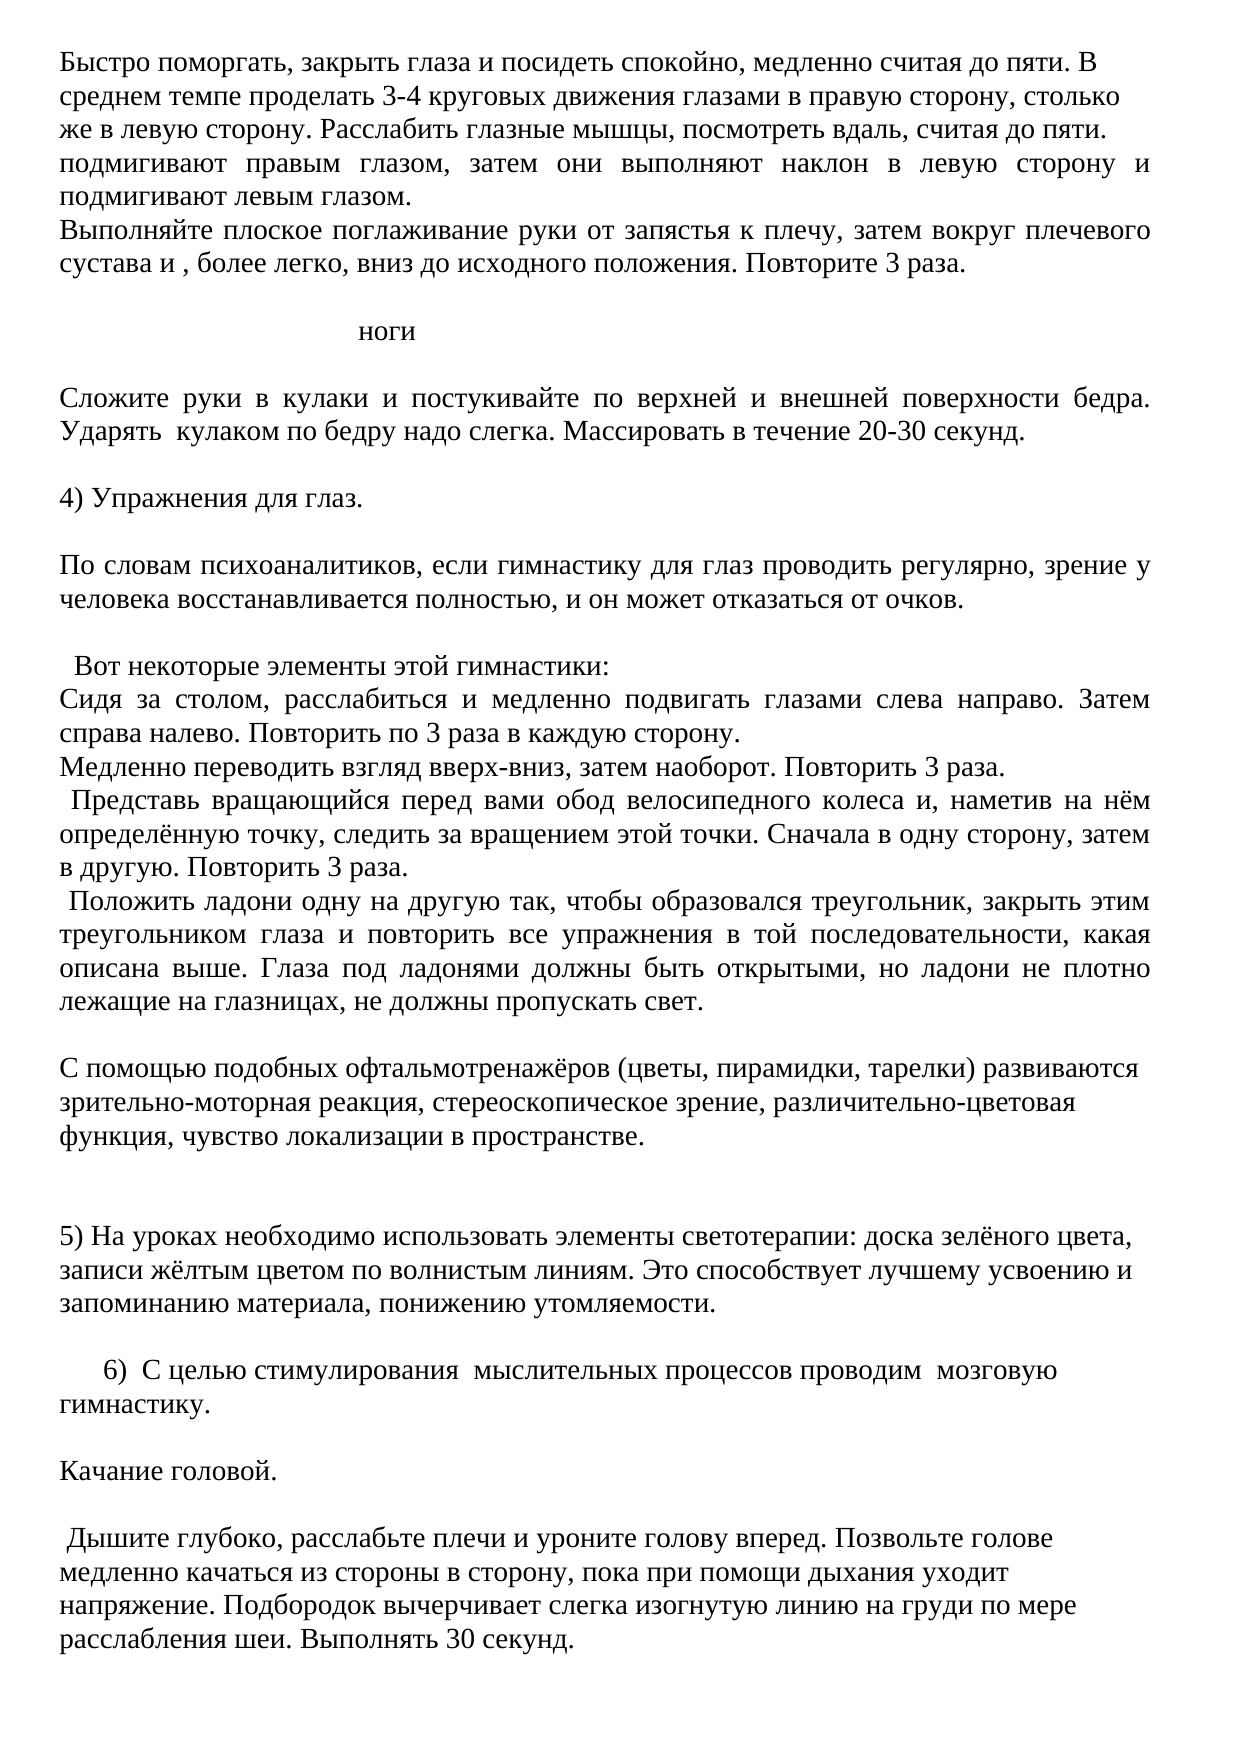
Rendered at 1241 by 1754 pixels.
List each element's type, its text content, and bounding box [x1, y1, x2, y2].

text 4) Упражнения для глаз. [59, 480, 1152, 514]
text Сидя за столом, расслабиться и медленно подвигать глазами слева направо. Затем справа налево. Повторить по 3 раза в каждую сторону. [59, 682, 1152, 749]
text Качание головой. [59, 1453, 1152, 1487]
text Выполняйте плоское поглаживание руки от запястья к плечу, затем вокруг плечевого сустава и , более легко, вниз до исходного положения. Повторите 3 раза. [59, 212, 1152, 279]
text 5) На уроках необходимо использовать элементы светотерапии: доска зелёного цвета, записи жёлтым цветом по волнистым линиям. Это способствует лучшему усвоению и запоминанию материала, понижению утомляемости. [59, 1218, 1152, 1319]
text подмигивают правым глазом, затем они выполняют наклон в левую сторону и подмигивают левым глазом. [59, 145, 1152, 212]
text По словам психоаналитиков, если гимнастику для глаз проводить регулярно, зрение у человека восстанавливается полностью, и он может отказаться от очков. [59, 547, 1152, 614]
text Дышите глубоко, расслабьте плечи и уроните голову вперед. Позвольте голове медленно качаться из стороны в сторону, пока при помощи дыхания уходит напряжение. Подбородок вычерчивает слегка изогнутую линию на груди по мере расслабления шеи. Выполнять 30 секунд. [59, 1520, 1152, 1654]
text 6) С целью стимулирования мыслительных процессов проводим мозговую гимнастику. [59, 1352, 1152, 1419]
text Представь вращающийся перед вами обод велосипедного колеса и, наметив на нём определённую точку, следить за вращением этой точки. Сначала в одну сторону, затем в другую. Повторить 3 раза. [59, 782, 1152, 883]
text Сложите руки в кулаки и постукивайте по верхней и внешней поверхности бедра. Ударять кулаком по бедру надо слегка. Массировать в течение 20-30 секунд. [59, 380, 1152, 447]
text ноги [59, 313, 1152, 346]
text Быстро поморгать, закрыть глаза и посидеть спокойно, медленно считая до пяти. В среднем темпе проделать 3-4 круговых движения глазами в правую сторону, столько же в левую сторону. Расслабить глазные мышцы, посмотреть вдаль, считая до пяти. [59, 44, 1152, 145]
text Вот некоторые элементы этой гимнастики: [59, 648, 1152, 682]
text Положить ладони одну на другую так, чтобы образовался треугольник, закрыть этим треугольником глаза и повторить все упражнения в той последовательности, какая описана выше. Глаза под ладонями должны быть открытыми, но ладони не плотно лежащие на глазницах, не должны пропускать свет. [59, 883, 1152, 1017]
text С помощью подобных офтальмотренажёров (цветы, пирамидки, тарелки) развиваются зрительно-моторная реакция, стереоскопическое зрение, различительно-цветовая функция, чувство локализации в пространстве. [59, 1051, 1152, 1151]
text Медленно переводить взгляд вверх-вниз, затем наоборот. Повторить 3 раза. [59, 749, 1152, 782]
